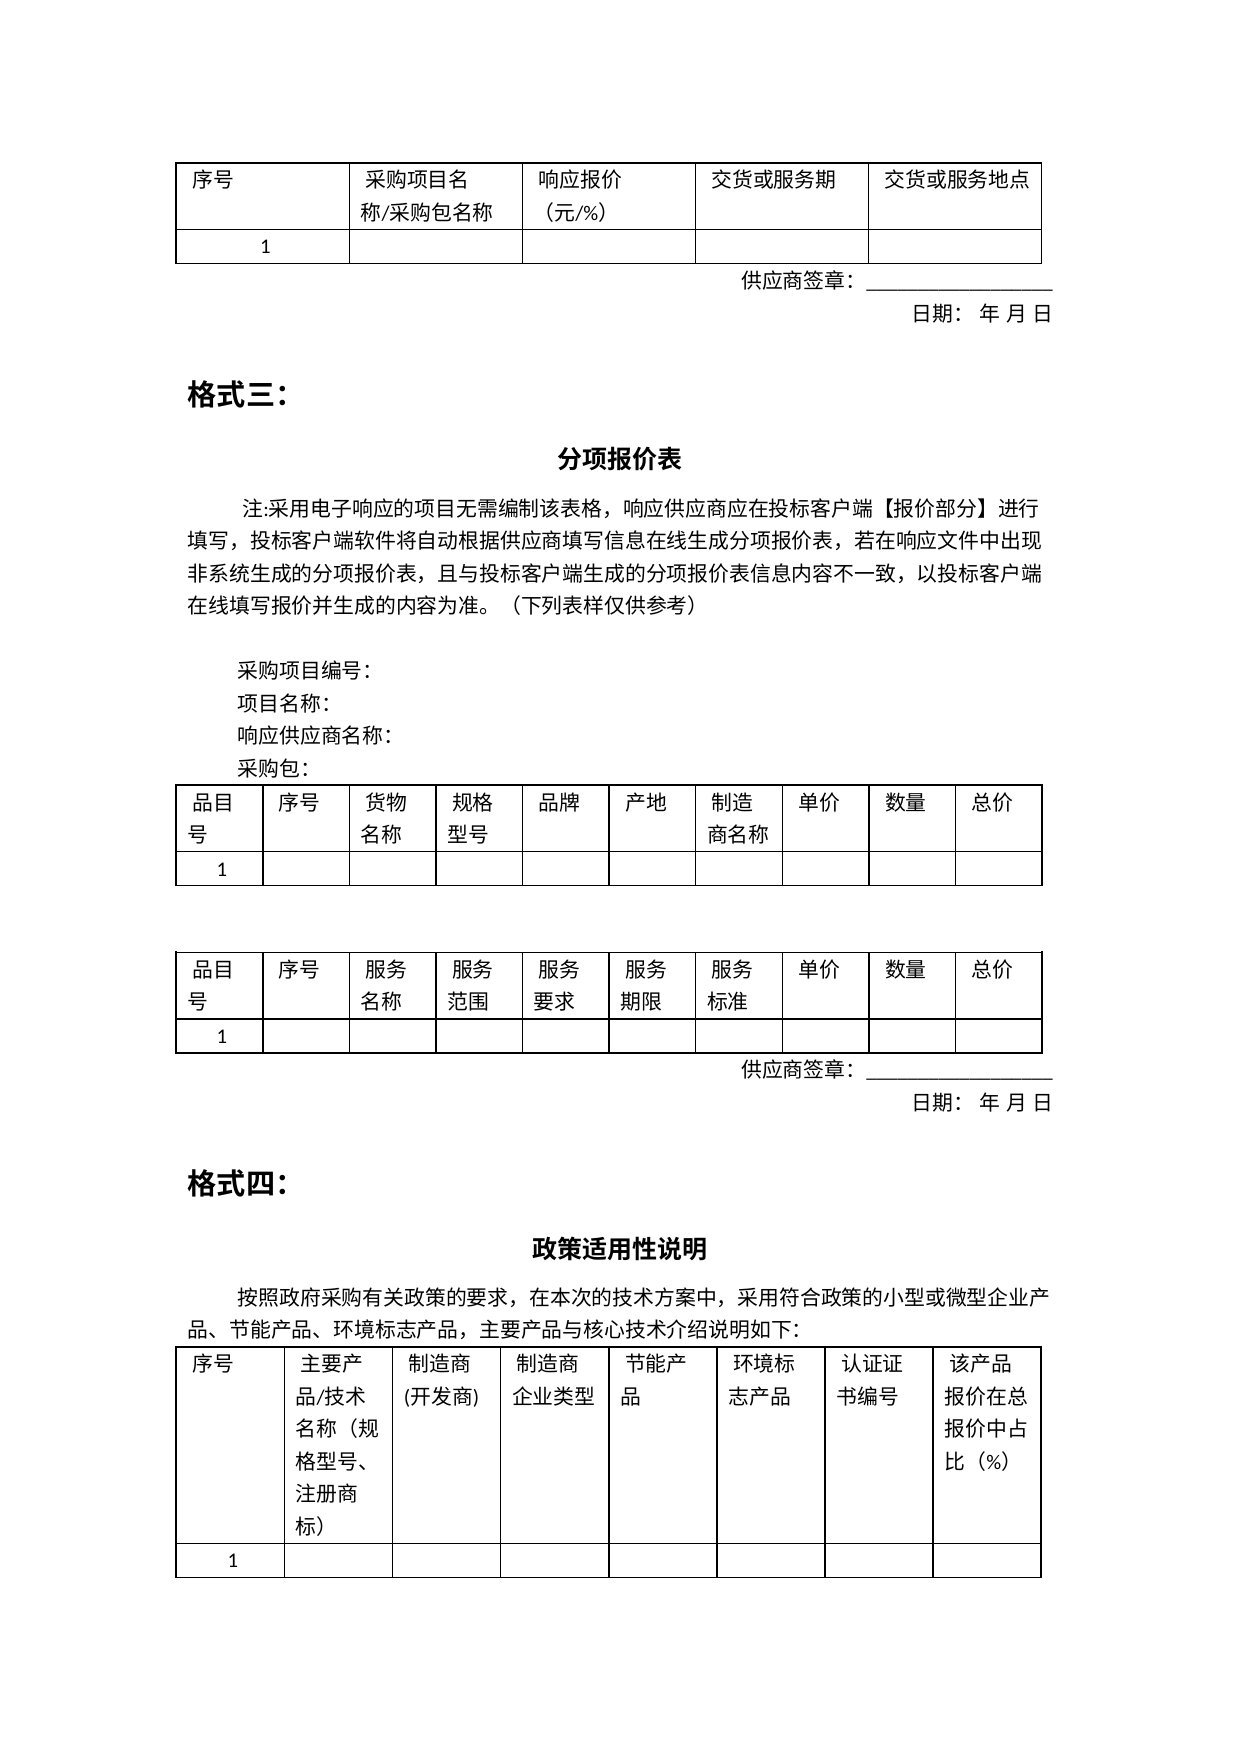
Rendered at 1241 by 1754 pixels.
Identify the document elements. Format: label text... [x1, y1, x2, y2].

table_cell 1 [177, 1544, 284, 1577]
table_cell 1 [177, 1020, 262, 1052]
text 响应供应商名称： [187, 719, 1053, 752]
table_header 序号 [177, 1348, 284, 1543]
table_cell [437, 1020, 522, 1052]
table_cell [610, 1020, 695, 1052]
text 政策适用性说明 [187, 1216, 1053, 1281]
table_cell [350, 852, 435, 885]
table_header 单价 [783, 786, 868, 851]
text 采购包： [187, 752, 1053, 784]
text 格式四： [187, 1151, 1053, 1216]
text 项目名称： [187, 687, 1053, 719]
text 日期： 年 月 日 [187, 297, 1053, 329]
table_cell [285, 1544, 392, 1577]
table_cell [350, 1020, 435, 1052]
table_cell [783, 1020, 868, 1052]
table_header 主要产品/技术名称（规格型号、注册商标） [285, 1348, 392, 1543]
table_cell [610, 1544, 716, 1577]
table_cell [696, 852, 782, 885]
table_header 总价 [956, 953, 1041, 1018]
table_cell 1 [177, 852, 262, 885]
table_cell [437, 852, 522, 885]
table_header 交货或服务地点 [869, 164, 1041, 228]
table_header 制造商企业类型 [501, 1348, 608, 1543]
table_header 服务范围 [437, 953, 522, 1018]
table_cell [696, 230, 868, 263]
table_header 序号 [264, 786, 349, 851]
table_header 交货或服务期 [696, 164, 868, 228]
table_cell [956, 1020, 1041, 1052]
table_header 采购项目名称/采购包名称 [350, 164, 522, 228]
table_header 服务要求 [523, 953, 608, 1018]
table_header 总价 [956, 786, 1041, 851]
table_header 产地 [610, 786, 695, 851]
table_cell [869, 230, 1041, 263]
table_header 规格型号 [437, 786, 522, 851]
table_header 数量 [870, 953, 955, 1018]
text 注:采用电子响应的项目无需编制该表格，响应供应商应在投标客户端【报价部分】进行填写，投标客户端软件将自动根据供应商填写信息在线生成分项报价表，若在响应文件中出现非系统生成的分项报价表，且与投标客户端生成的分项报价表信息内容不一致，以投标客户端在线填写报价并生成的内容为准。（下列表样仅供参考） [187, 492, 1053, 654]
table_cell [956, 852, 1041, 885]
table_cell [870, 1020, 955, 1052]
table_header 该产品报价在总报价中占比（%） [934, 1348, 1040, 1543]
table_header 服务名称 [350, 953, 435, 1018]
table_header 环境标志产品 [718, 1348, 824, 1543]
table_cell [393, 1544, 500, 1577]
table_cell [826, 1544, 932, 1577]
table_cell [264, 1020, 349, 1052]
table_header 服务期限 [610, 953, 695, 1018]
table_cell [523, 230, 695, 263]
table_cell [870, 852, 955, 885]
table_cell [523, 852, 608, 885]
text 日期： 年 月 日 [187, 1086, 1053, 1118]
table_header 节能产品 [610, 1348, 716, 1543]
text 格式三： [187, 362, 1053, 427]
table_header 品目号 [177, 953, 262, 1018]
table_header 品牌 [523, 786, 608, 851]
table_header 制造商名称 [696, 786, 782, 851]
table_cell 1 [177, 230, 349, 263]
text 供应商签章：__________________ [187, 1053, 1053, 1086]
table_header 序号 [177, 164, 349, 228]
table_cell [934, 1544, 1040, 1577]
table_cell [718, 1544, 824, 1577]
table_cell [264, 852, 349, 885]
table_header 序号 [264, 953, 349, 1018]
table_header 制造商(开发商) [393, 1348, 500, 1543]
table_header 服务标准 [696, 953, 782, 1018]
text 分项报价表 [187, 427, 1053, 492]
table_header 单价 [783, 953, 868, 1018]
table_cell [696, 1020, 782, 1052]
table_header 认证证书编号 [826, 1348, 932, 1543]
table_header 品目号 [177, 786, 262, 851]
table_header 响应报价（元/%） [523, 164, 695, 228]
table_cell [501, 1544, 608, 1577]
table_cell [783, 852, 868, 885]
table_cell [523, 1020, 608, 1052]
table_cell [350, 230, 522, 263]
text 按照政府采购有关政策的要求，在本次的技术方案中，采用符合政策的小型或微型企业产品、节能产品、环境标志产品，主要产品与核心技术介绍说明如下： [187, 1281, 1053, 1346]
table_header 货物名称 [350, 786, 435, 851]
table_cell [610, 852, 695, 885]
table_header 数量 [870, 786, 955, 851]
text 采购项目编号： [187, 654, 1053, 687]
text 供应商签章：__________________ [187, 264, 1053, 297]
